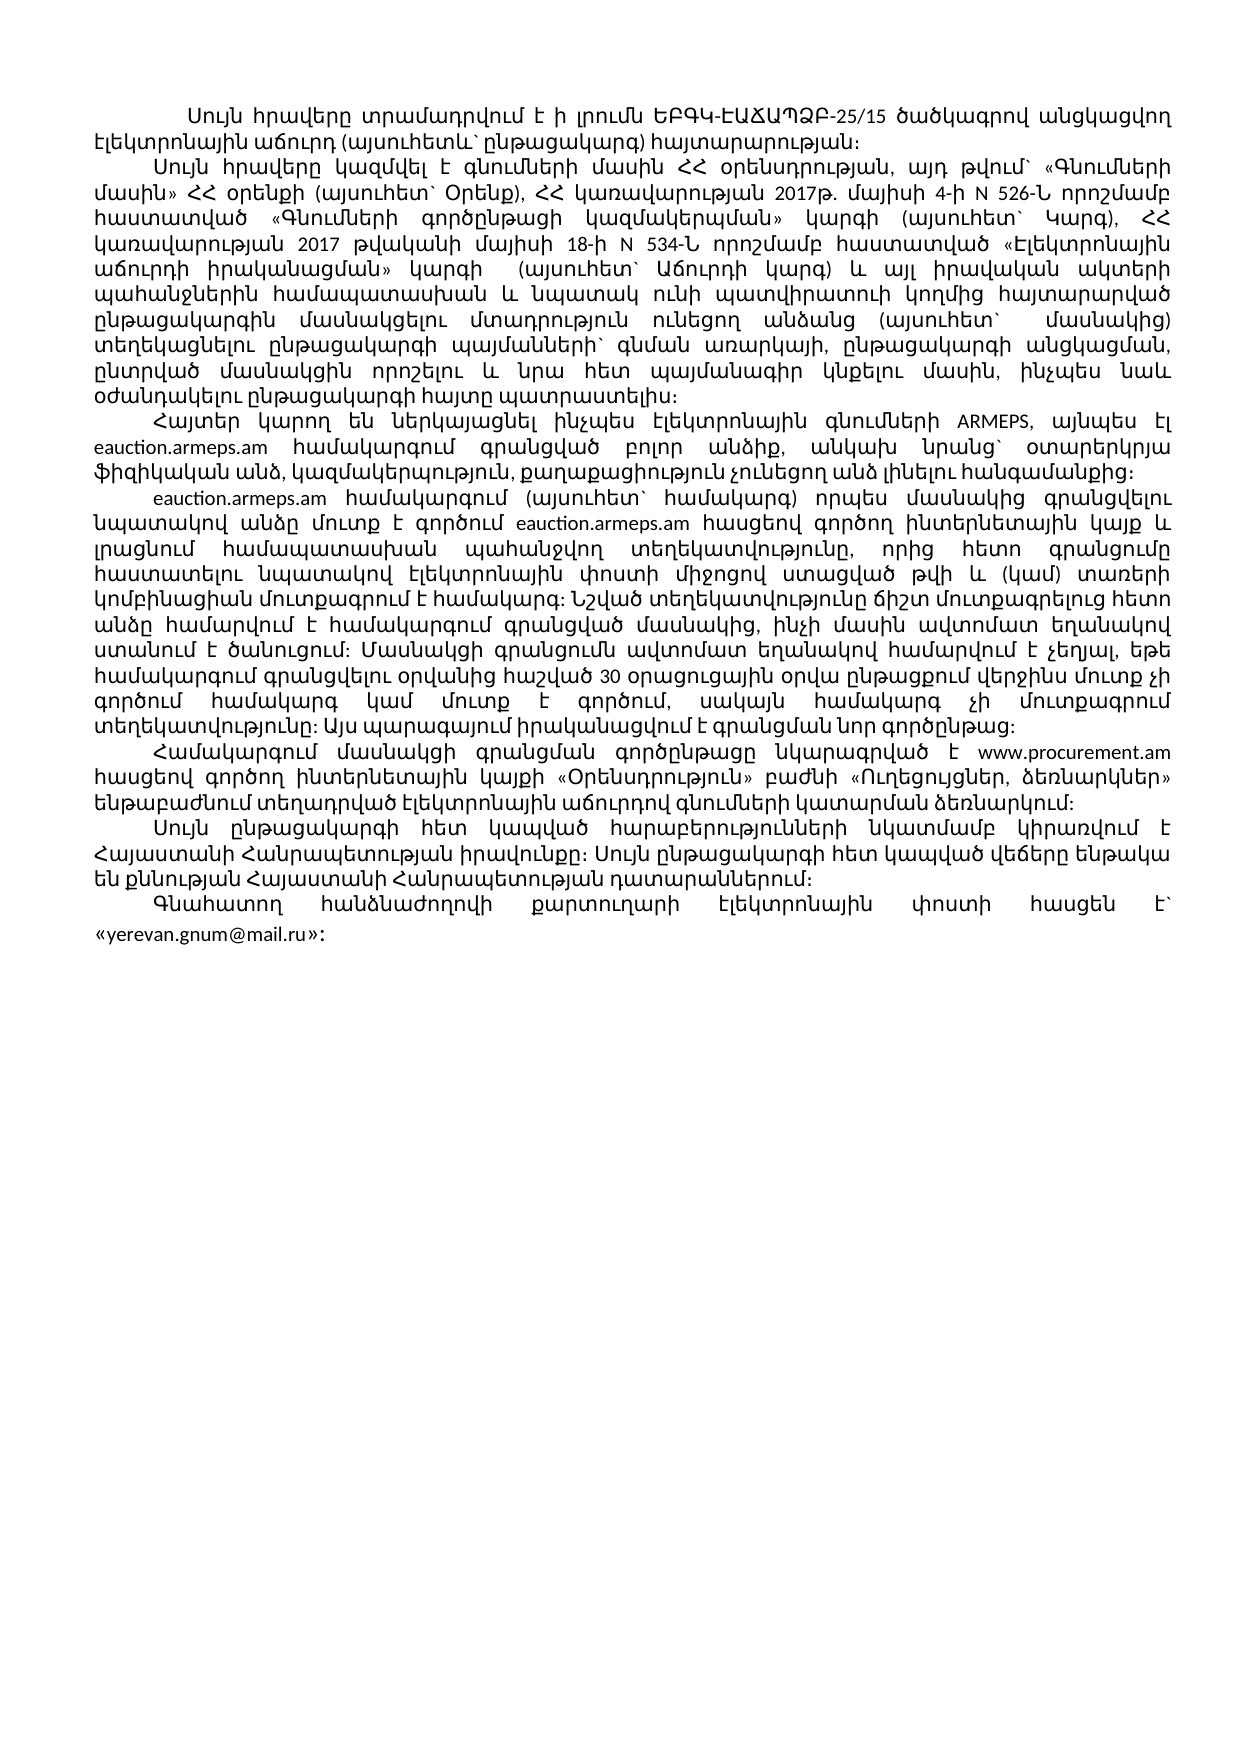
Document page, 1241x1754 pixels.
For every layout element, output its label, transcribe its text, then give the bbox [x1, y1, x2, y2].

text Սույն ընթացակարգի հետ կապված հարաբերությունների նկատմամբ կիրառվում է Հայաստանի Հանրապետության իրավունքը։ Սույն ընթացակարգի հետ կապված վեճերը ենթակա են քննության Հայաստանի Հանրապետության դատարաններում։ [94, 815, 1171, 892]
text Համակարգում մասնակցի գրանցման գործընթացը նկարագրված է www.procurement.am հասցեով գործող ինտերնետային կայքի «Օրենսդրություն» բաժնի «Ուղեցույցներ, ձեռնարկներ» ենթաբաժնում տեղադրված էլեկտրոնային աճուրդով գնումների կատարման ձեռնարկում: [94, 739, 1171, 815]
text Գնահատող հանձնաժողովի քարտուղարի էլեկտրոնային փոստի հասցեն է` «yerevan.gnum@mail.ru»: [94, 892, 1171, 948]
text Սույն հրավերը կազմվել է գնումների մասին ՀՀ օրենսդրության, այդ թվում` «Գնումների մասին» ՀՀ օրենքի (այսուհետ` Օրենք), ՀՀ կառավարության 2017թ. մայիսի 4-ի N 526-Ն որոշմամբ հաստատված «Գնումների գործընթացի կազմակերպման» կարգի (այսուհետ` Կարգ), ՀՀ կառավարության 2017 թվականի մայիսի 18-ի N 534-Ն որոշմամբ հաստատված «Էլեկտրոնային աճուրդի իրականացման» կարգի (այսուհետ` Աճուրդի կարգ) և այլ իրավական ակտերի պահանջներին համապատասխան և նպատակ ունի պատվիրատուի կողմից հայտարարված ընթացակարգին մասնակցելու մտադրություն ունեցող անձանց (այսուհետ` մասնակից) տեղեկացնելու ընթացակարգի պայմանների` գնման առարկայի, ընթացակարգի անցկացման, ընտրված մասնակցին որոշելու և նրա հետ պայմանագիր կնքելու մասին, ինչպես նաև օժանդակելու ընթացակարգի հայտը պատրաստելիս։ [94, 154, 1171, 409]
text Սույն հրավերը տրամադրվում է ի լրումն ԵԲԳԿ-ԷԱՃԱՊՁԲ-25/15 ծածկագրով անցկացվող էլեկտրոնային աճուրդ (այսուհետև` ընթացակարգ) հայտարարության։ [94, 104, 1171, 154]
text Հայտեր կարող են ներկայացնել ինչպես էլեկտրոնային գնումների ARMEPS, այնպես էլ eauction.armeps.am համակարգում գրանցված բոլոր անձիք, անկախ նրանց` օտարերկրյա ֆիզիկական անձ, կազմակերպություն, քաղաքացիություն չունեցող անձ լինելու հանգամանքից։ [94, 409, 1171, 485]
text eauction.armeps.am համակարգում (այսուհետ` համակարգ) որպես մասնակից գրանցվելու նպատակով անձը մուտք է գործում eauction.armeps.am հասցեով գործող ինտերնետային կայք և լրացնում համապատասխան պահանջվող տեղեկատվությունը, որից հետո գրանցումը հաստատելու նպատակով էլեկտրոնային փոստի միջոցով ստացված թվի և (կամ) տառերի կոմբինացիան մուտքագրում է համակարգ: Նշված տեղեկատվությունը ճիշտ մուտքագրելուց հետո անձը համարվում է համակարգում գրանցված մասնակից, ինչի մասին ավտոմատ եղանակով ստանում է ծանուցում: Մասնակցի գրանցումն ավտոմատ եղանակով համարվում է չեղյալ, եթե համակարգում գրանցվելու օրվանից հաշված 30 օրացուցային օրվա ընթացքում վերջինս մուտք չի գործում համակարգ կամ մուտք է գործում, սակայն համակարգ չի մուտքագրում տեղեկատվությունը: Այս պարագայում իրականացվում է գրանցման նոր գործընթաց: [94, 485, 1171, 739]
